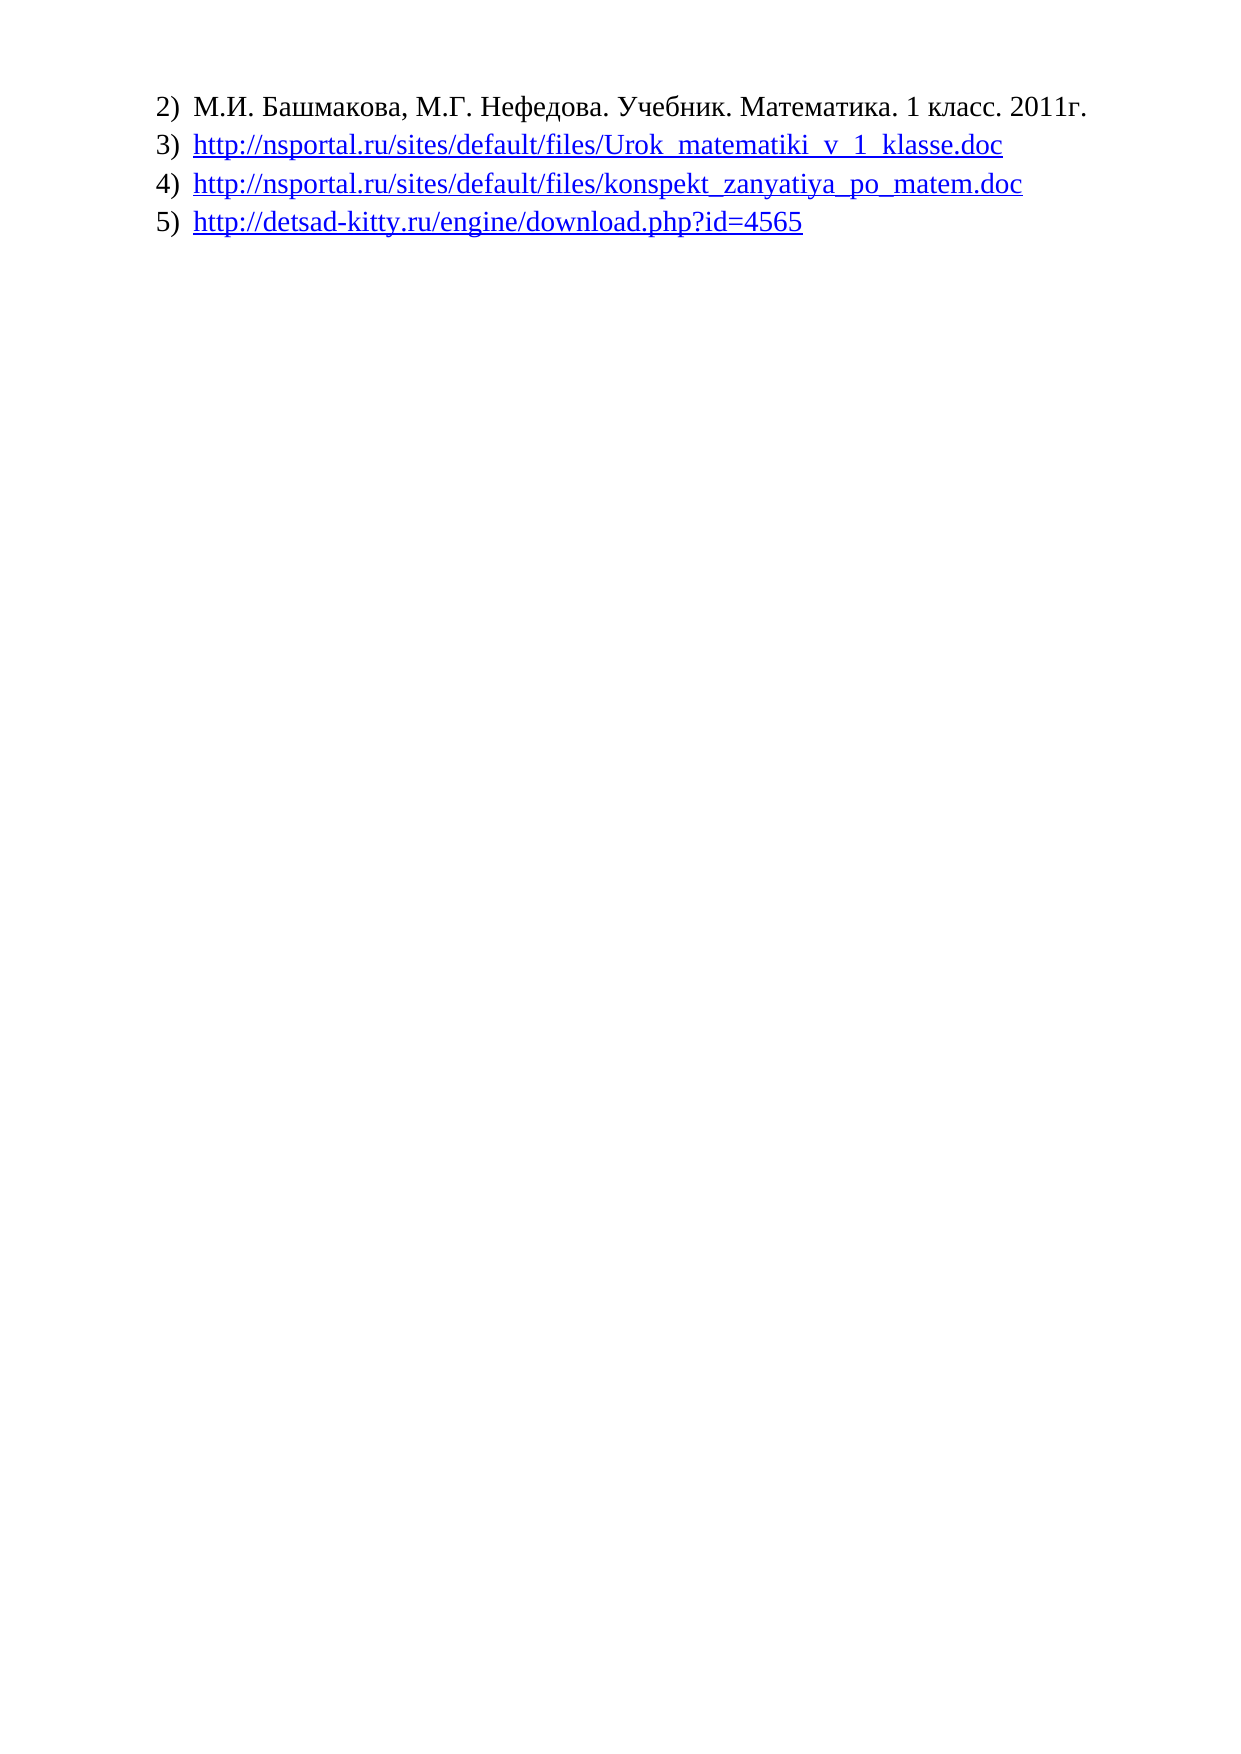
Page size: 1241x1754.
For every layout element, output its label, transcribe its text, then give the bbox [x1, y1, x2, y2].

list http://nsportal.ru/sites/default/files/konspekt_zanyatiya_po_matem.doc [156, 166, 1152, 199]
list http://nsportal.ru/sites/default/files/Urok_matematiki_v_1_klasse.doc [156, 127, 1152, 161]
list М.И. Башмакова, М.Г. Нефедова. Учебник. Математика. 1 класс. 2011г. [156, 89, 1152, 122]
list http://detsad-kitty.ru/engine/download.php?id=4565 [156, 204, 1152, 238]
